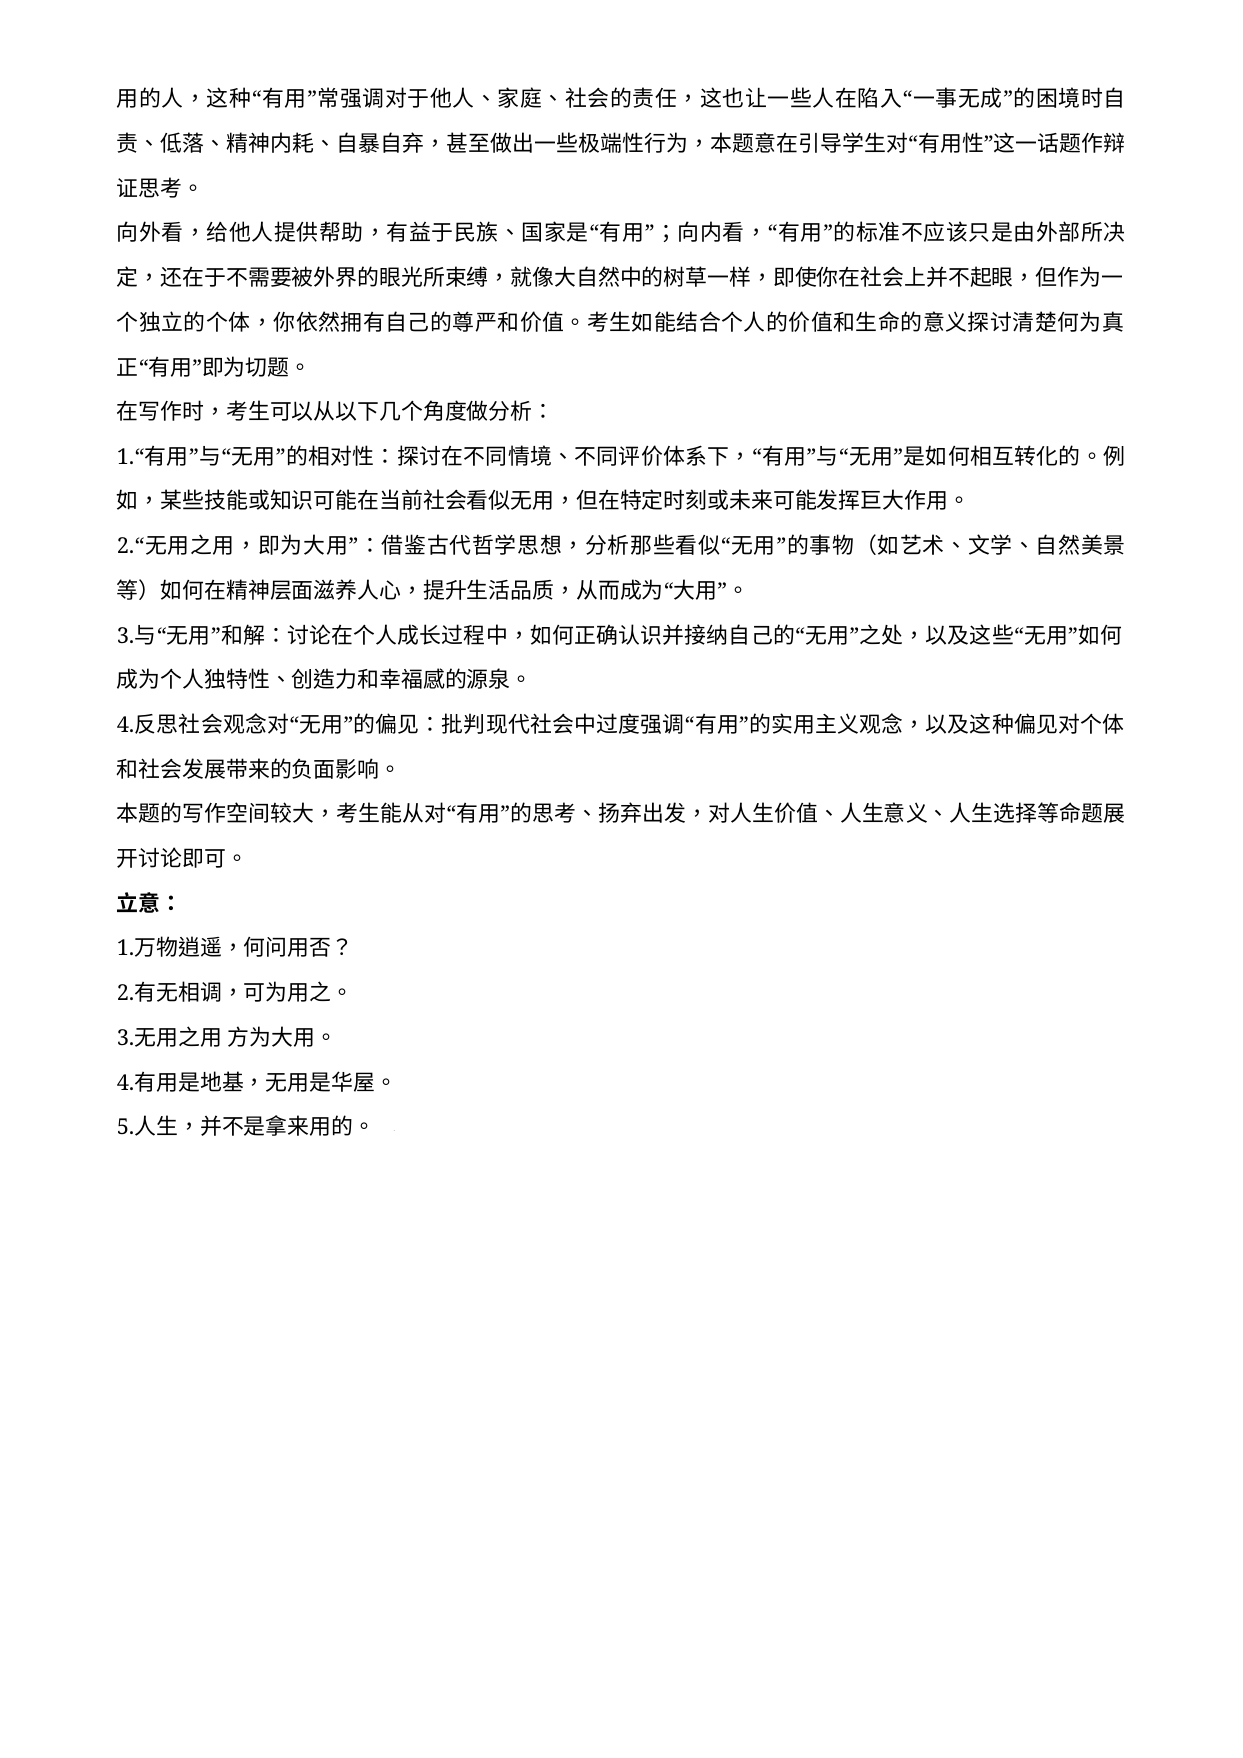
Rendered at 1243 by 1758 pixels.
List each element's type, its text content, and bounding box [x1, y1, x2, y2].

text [117, 83, 1126, 202]
text 2.有无相调，可为用之。 [117, 977, 1126, 1007]
text 1.“有用”与“无用”的相对性：探讨在不同情境、不同评价体系下，“有用”与“无用”是如何相互转化的。例如，某些技能或知识可能在当前社会看似无用，但在特定时刻或未来可能发挥巨大作用。 [117, 441, 1126, 515]
text 4.有用是地基，无用是华屋。 [117, 1066, 1126, 1096]
text 3.与“无用”和解：讨论在个人成长过程中，如何正确认识并接纳自己的“无用”之处，以及这些“无用”如何成为个人独特性、创造力和幸福感的源泉。 [117, 619, 1126, 694]
text 向外看，给他人提供帮助，有益于民族、国家是“有用”；向内看，“有用”的标准不应该只是由外部所决定，还在于不需要被外界的眼光所束缚，就像大自然中的树草一样，即使你在社会上并不起眼，但作为一个独立的个体，你依然拥有自己的尊严和价值。考生如能结合个人的价值和生命的意义探讨清楚何为真正“有用”即为切题。 [117, 217, 1126, 381]
text 2.“无用之用，即为大用”：借鉴古代哲学思想，分析那些看似“无用”的事物（如艺术、文学、自然美景等）如何在精神层面滋养人心，提升生活品质，从而成为“大用”。 [117, 530, 1126, 605]
text 5.人生，并不是拿来用的。 [117, 1111, 1126, 1141]
text 4.反思社会观念对“无用”的偏见：批判现代社会中过度强调“有用”的实用主义观念，以及这种偏见对个体和社会发展带来的负面影响。 [117, 709, 1126, 783]
text 在写作时，考生可以从以下几个角度做分析： [117, 396, 1126, 426]
text 3.无用之用 方为大用。 [117, 1022, 1126, 1052]
text 1.万物逍遥，何问用否？ [117, 932, 1126, 962]
text 立意： [117, 888, 1126, 917]
text 本题的写作空间较大，考生能从对“有用”的思考、扬弃出发，对人生价值、人生意义、人生选择等命题展开讨论即可。 [117, 798, 1126, 873]
